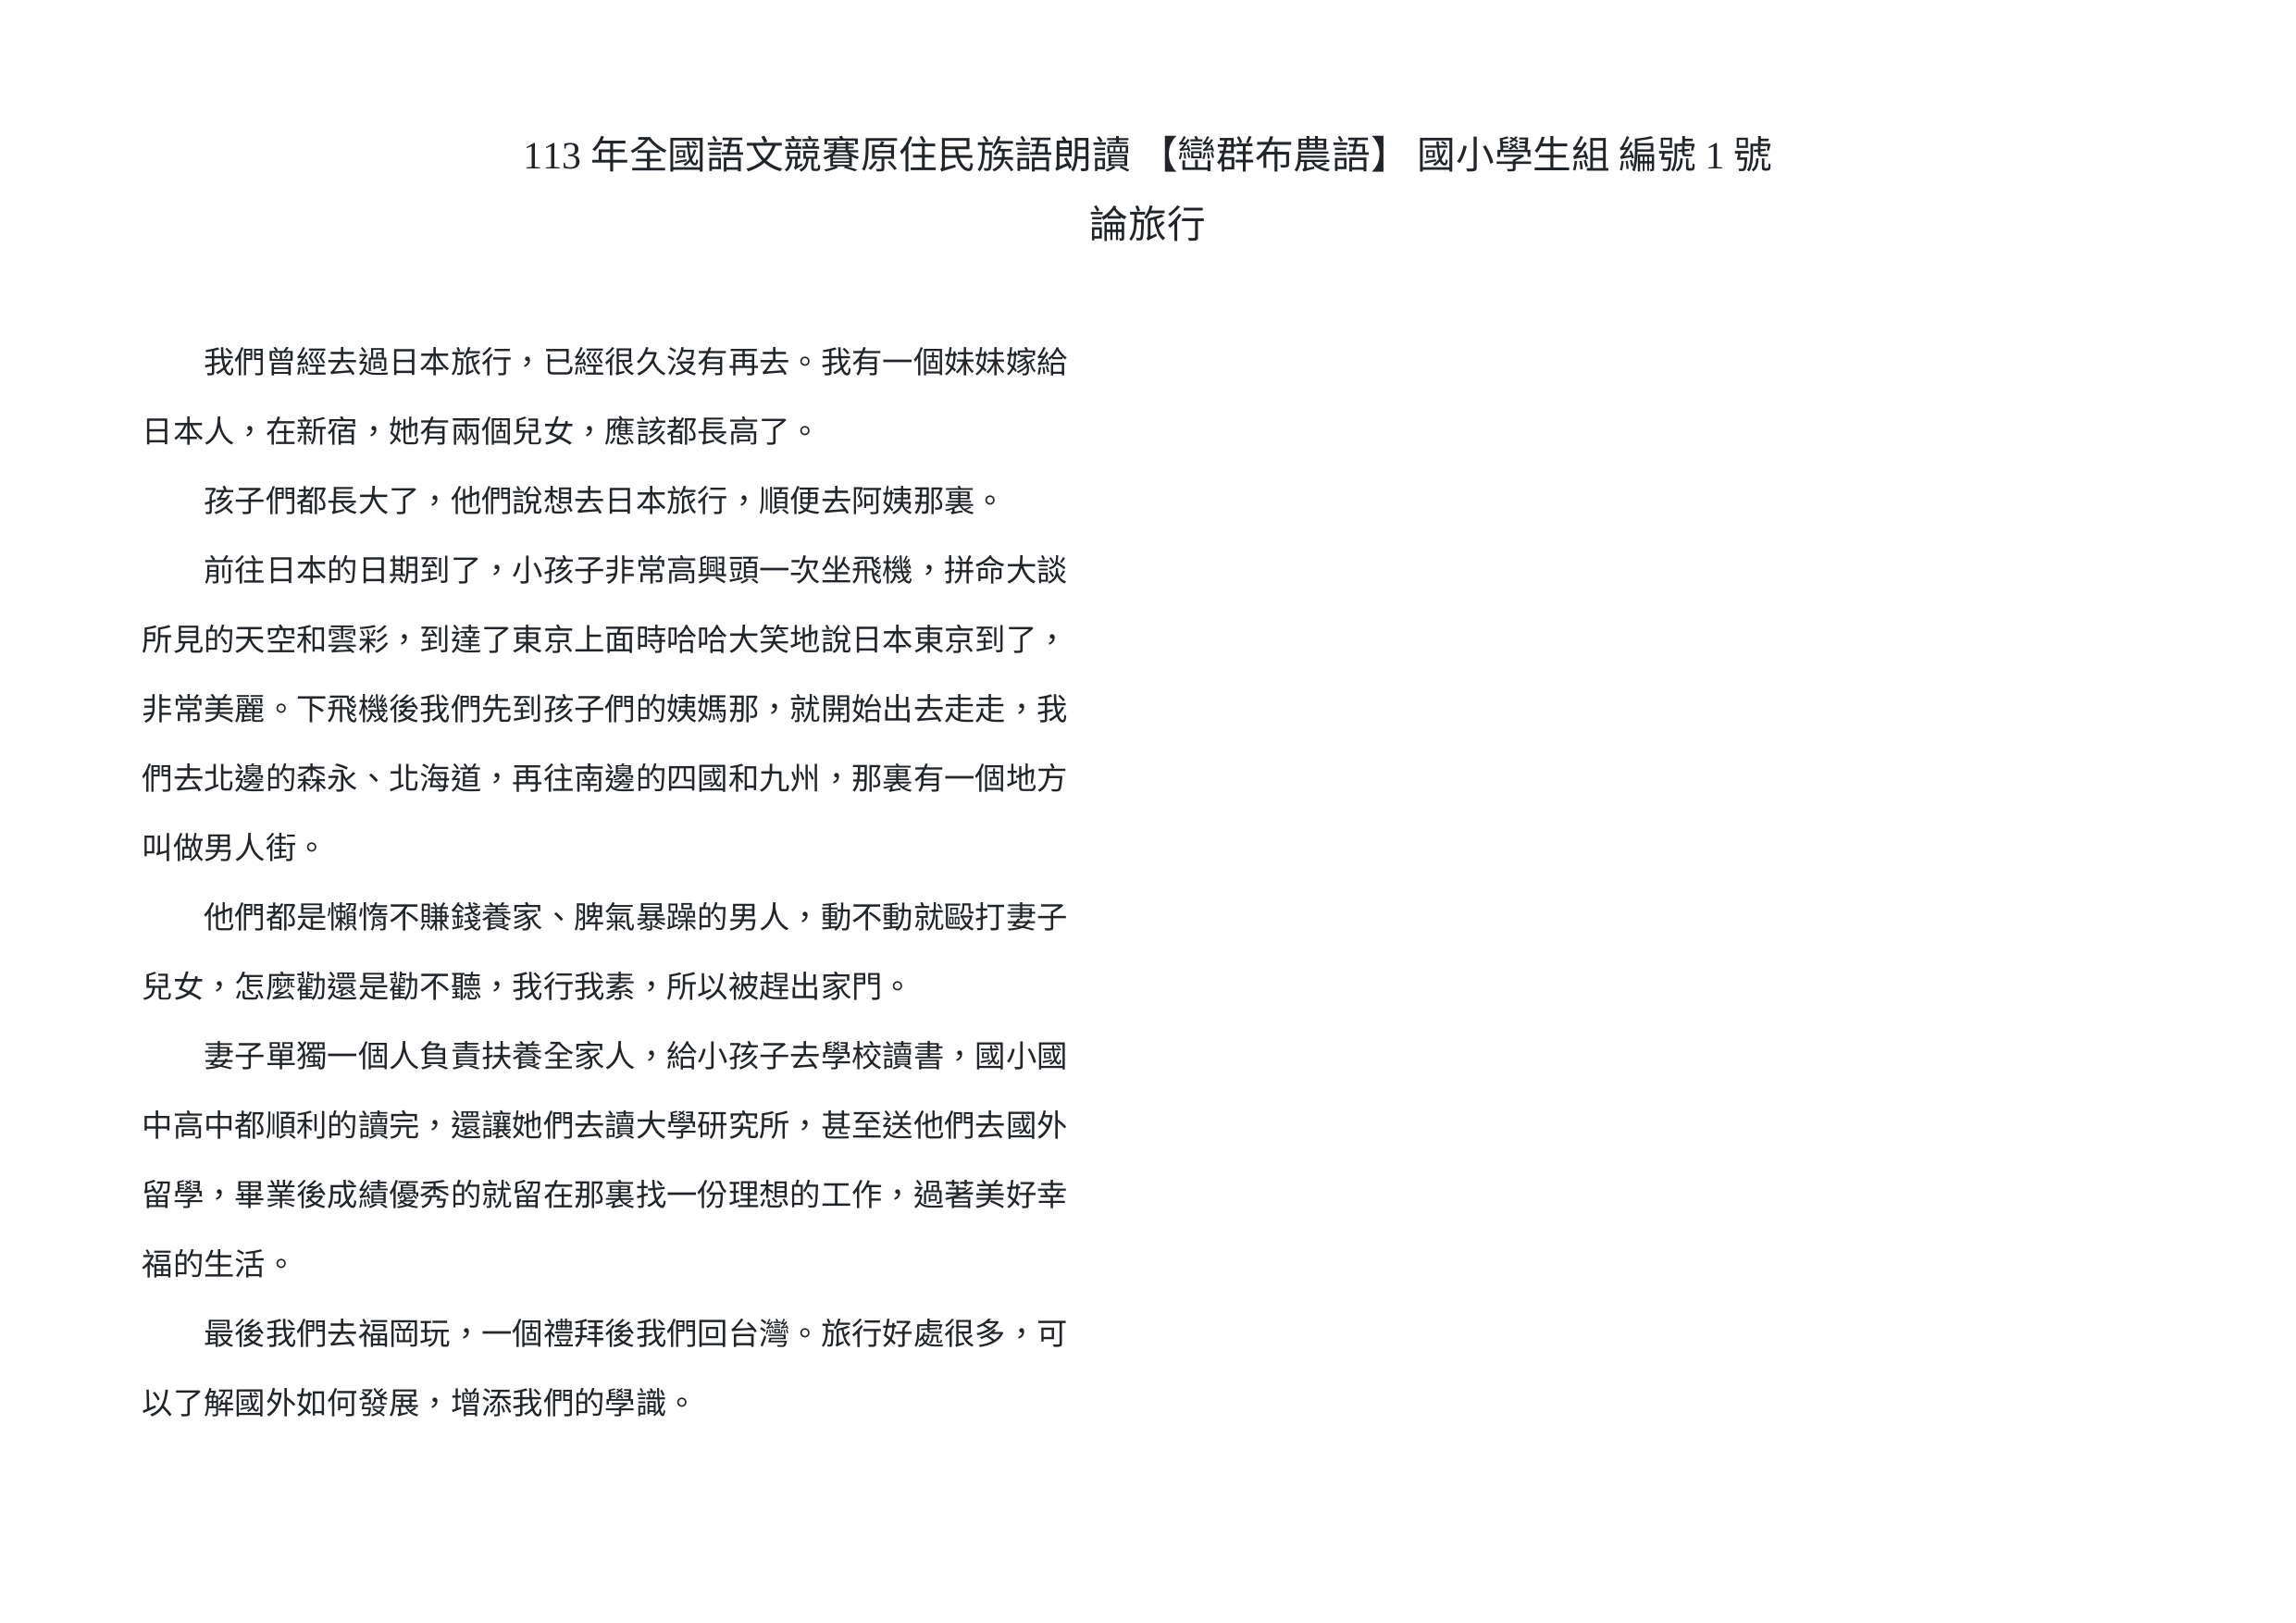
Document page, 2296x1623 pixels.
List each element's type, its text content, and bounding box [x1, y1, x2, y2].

text 前往日本的日期到了，小孩子非常高興頭一次坐飛機，拼命大談所見的天空和雲彩，到達了東京上面時哈哈大笑地說日本東京到了，非常美麗。下飛機後我們先到孩子們的姨媽那，就開始出去走走，我們去北邊的森永、北海道，再往南邊的四國和九州，那裏有一個地方叫做男人街。 [142, 534, 1090, 881]
text 最後我們去福岡玩，一個禮拜後我們回台灣。旅行好處很多，可以了解國外如何發展，增添我們的學識。 [142, 1297, 1090, 1436]
text 113 年全國語文競賽原住民族語朗讀 【巒群布農語】 國小學生組 編號 1 號 [142, 118, 2153, 187]
text 孩子們都長大了，他們說想去日本旅行，順便去阿姨那裏。 [142, 465, 1090, 534]
text 妻子單獨一個人負責扶養全家人，給小孩子去學校讀書，國小國中高中都順利的讀完，還讓她們去讀大學研究所，甚至送他們去國外留學，畢業後成績優秀的就留在那裏找一份理想的工作，過著美好幸福的生活。 [142, 1020, 1090, 1297]
text 我們曾經去過日本旅行，已經很久沒有再去。我有一個妹妹嫁給日本人，在新宿，她有兩個兒女，應該都長高了。 [142, 326, 1090, 465]
text 論旅行 [142, 187, 2153, 256]
text 他們都是懶惰不賺錢養家、脾氣暴躁的男人，動不動就毆打妻子兒女，怎麼勸還是勸不聽，我行我素，所以被趕出家門。 [142, 881, 1090, 1020]
